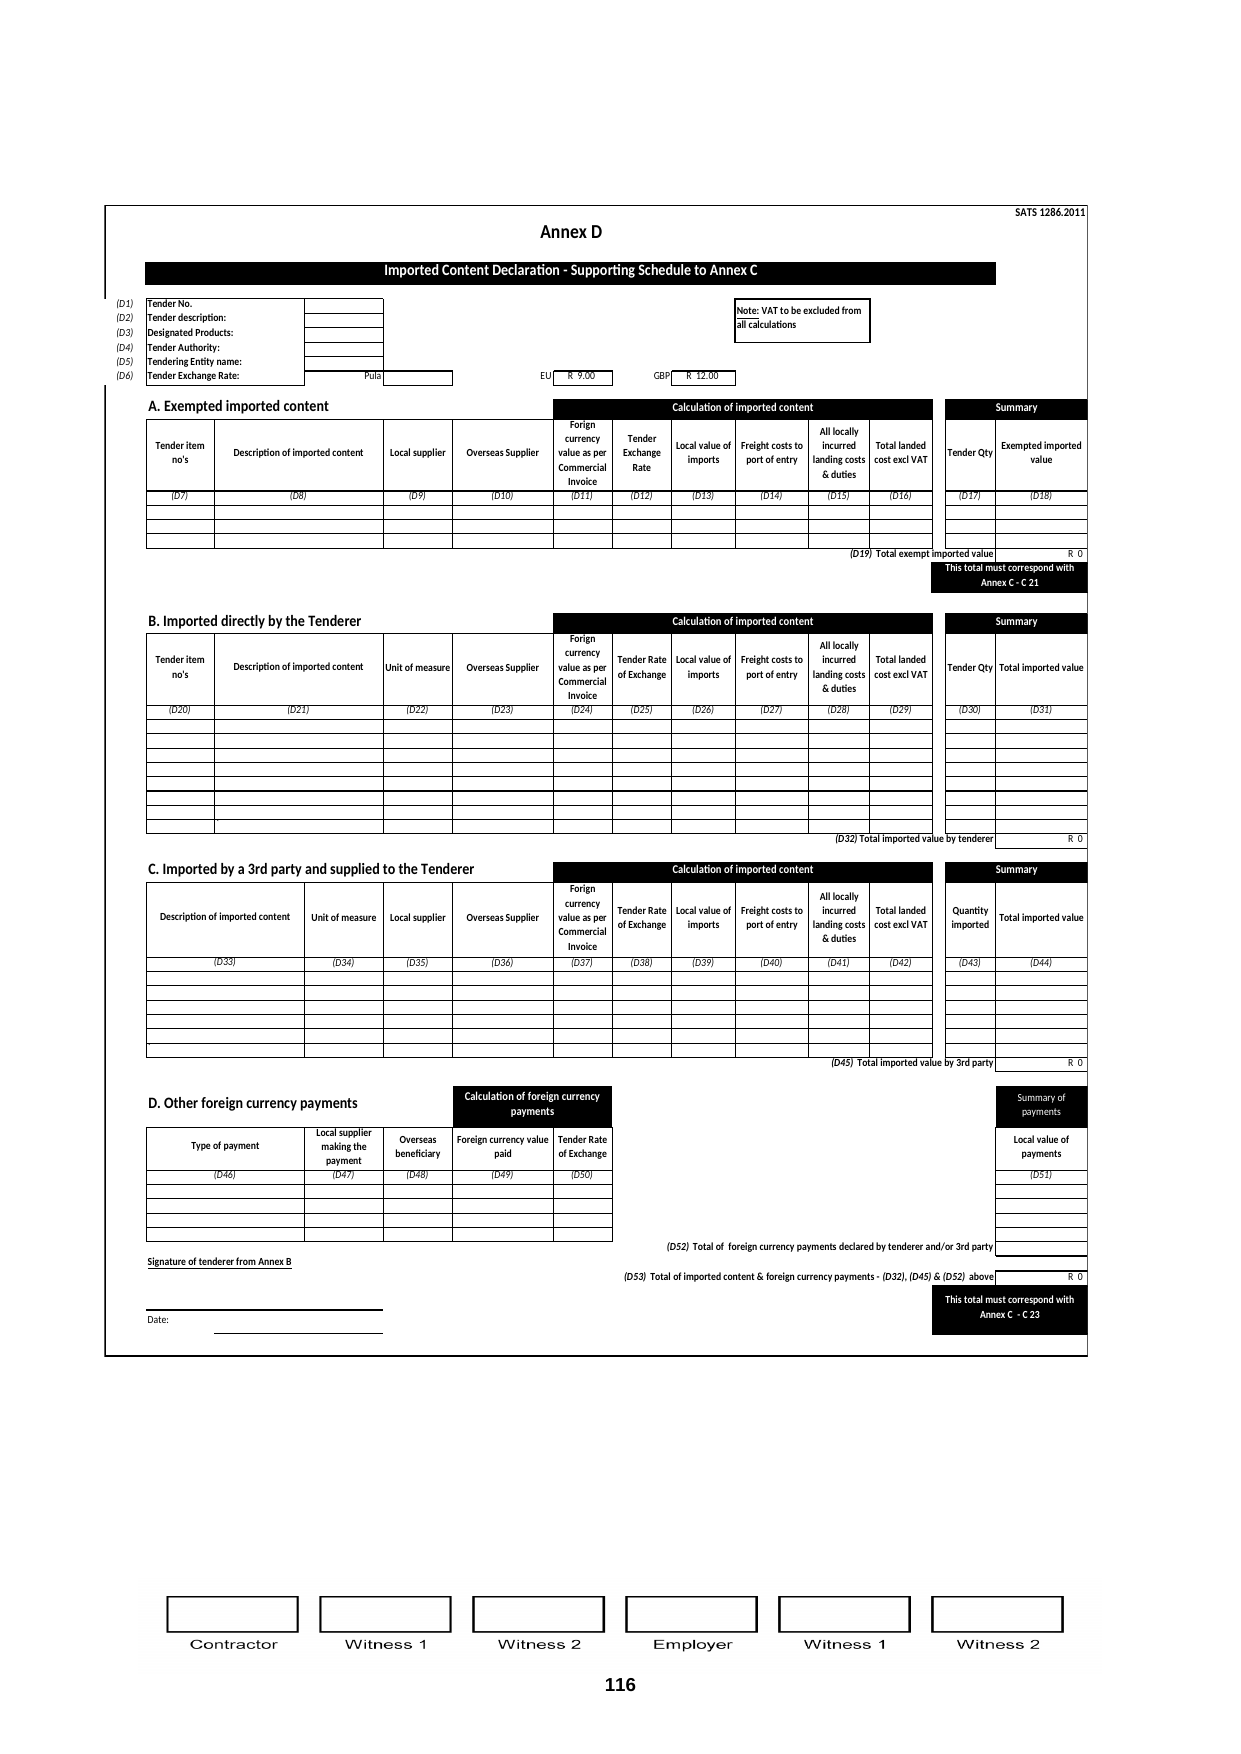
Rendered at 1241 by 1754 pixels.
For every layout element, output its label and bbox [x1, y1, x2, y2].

picture [138, 1578, 1103, 1674]
